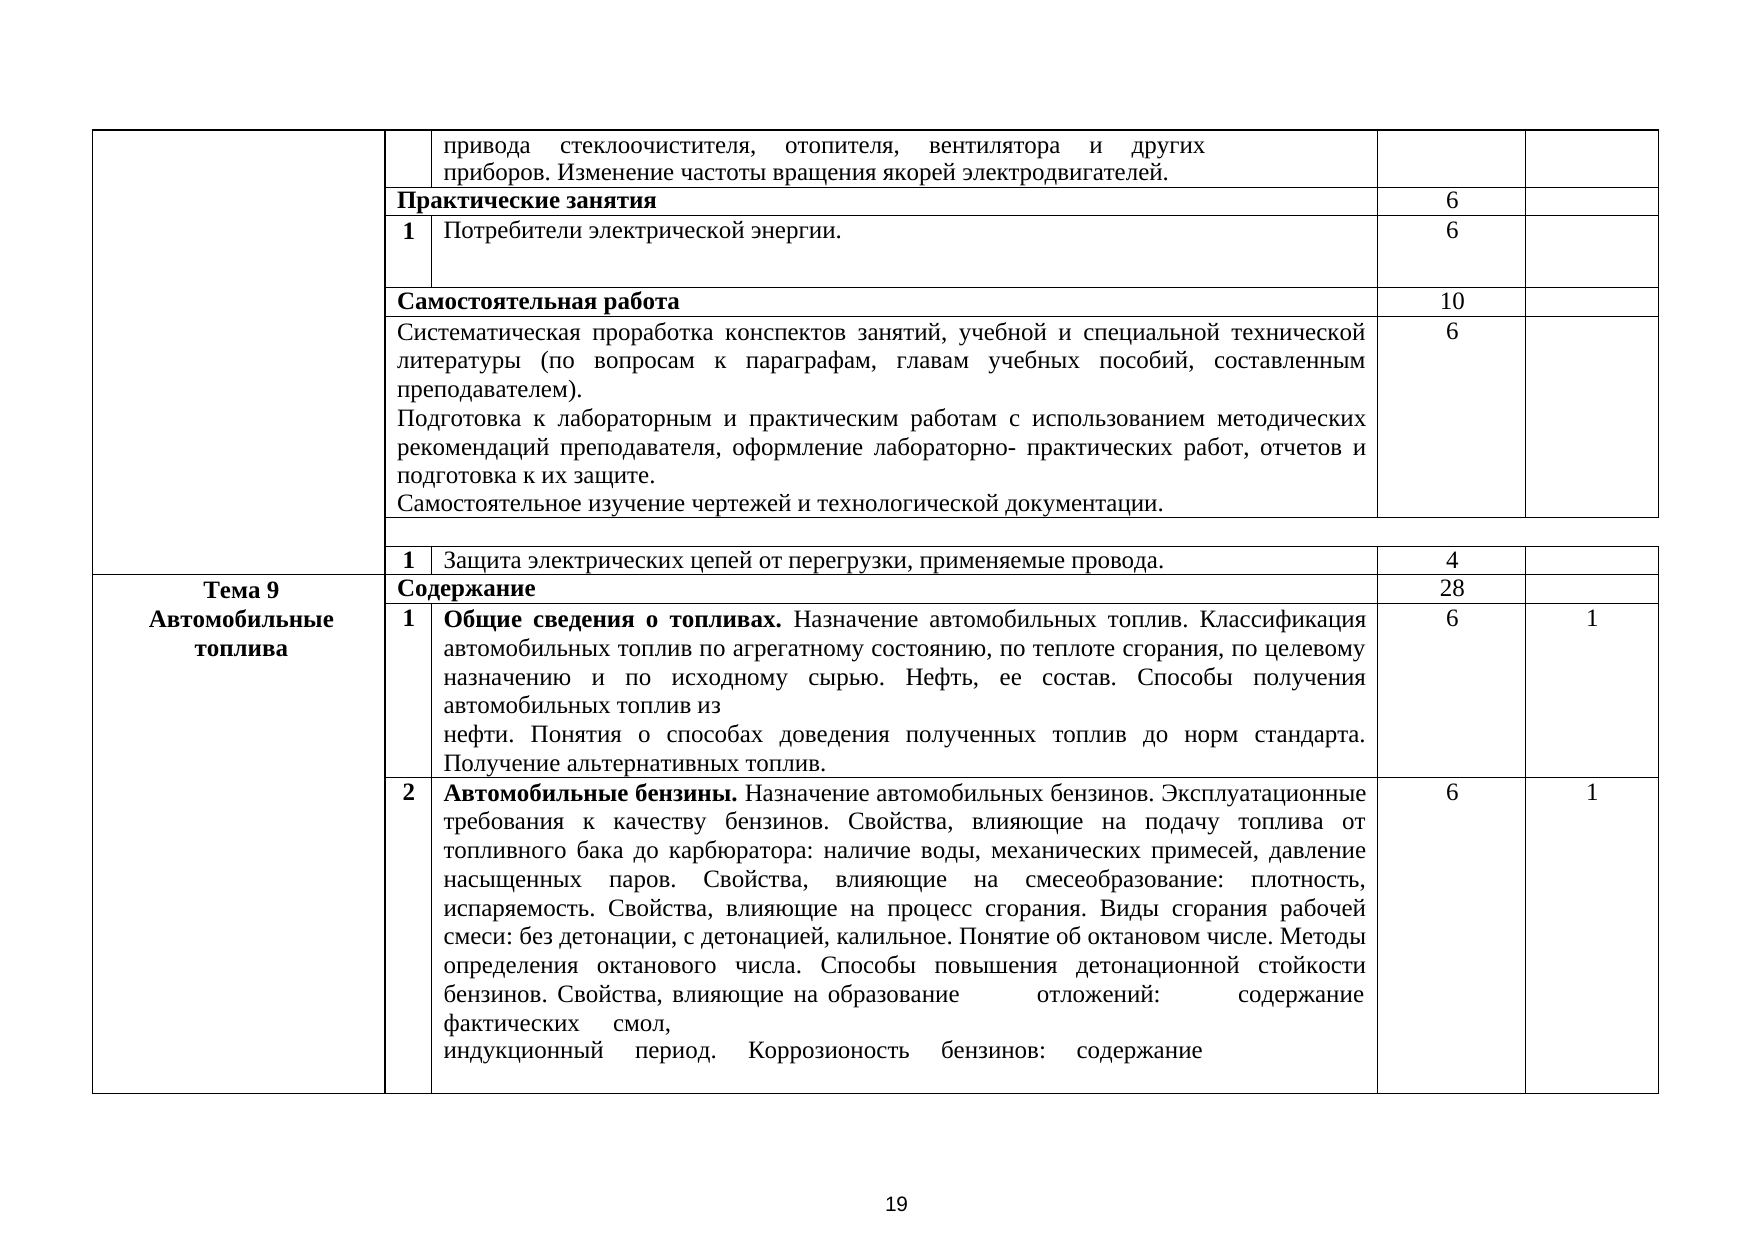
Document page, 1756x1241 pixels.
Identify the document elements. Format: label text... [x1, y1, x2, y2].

table_cell 1 [386, 547, 431, 574]
table_cell Тема 9 Автомобильные топлива [93, 575, 384, 1093]
table_cell 4 [1378, 547, 1525, 574]
table_header [386, 131, 431, 187]
table_cell Систематическая проработка конспектов занятий, учебной и специальной технической литературы (по вопросам к параграфам, главам учебных пособий, составленным преподавателем). Подготовка к лабораторным и практическим работам с использованием методических рекомендаций преподавателя, оформление лабораторно- практических работ, отчетов и подготовка к их защите. Самостоятельное изучение чертежей и технологической документации. [386, 317, 1377, 517]
table_header [93, 131, 384, 574]
table_cell 2 [386, 778, 431, 1093]
table_cell Самостоятельная работа [386, 288, 1377, 316]
table_header [1378, 131, 1525, 187]
table_cell Практические занятия [386, 188, 1377, 215]
table_cell [1526, 547, 1658, 574]
table_cell 6 [1378, 216, 1525, 287]
table_cell 10 [1378, 288, 1525, 316]
table_cell [1526, 188, 1658, 215]
table_cell 6 [1378, 604, 1525, 777]
table_cell Общие сведения о топливах. Назначение автомобильных топлив. Классификация автомобильных топлив по агрегатному состоянию, по теплоте сгорания, по целевому назначению и по исходному сырью. Нефть, ее состав. Способы получения автомобильных топлив из нефти. Понятия о способах доведения полученных топлив до норм стандарта. Получение альтернативных топлив. [432, 604, 1377, 777]
table_cell 1 [1526, 604, 1658, 777]
table_cell Потребители электрической энергии. [432, 216, 1377, 287]
table_cell 6 [1378, 317, 1525, 517]
table_cell 1 [386, 604, 431, 777]
table_cell 1 [386, 216, 431, 287]
table_cell [1526, 288, 1658, 316]
table_cell 28 [1378, 575, 1525, 603]
table_cell 1 [1526, 778, 1658, 1093]
table_cell Автомобильные бензины. Назначение автомобильных бензинов. Эксплуатационные требования к качеству бензинов. Свойства, влияющие на подачу топлива от топливного бака до карбюратора: наличие воды, механических примесей, давление насыщенных паров. Свойства, влияющие на смесеобразование: плотность, испаряемость. Свойства, влияющие на процесс сгорания. Виды сгорания рабочей смеси: без детонации, с детонацией, калильное. Понятие об октановом числе. Методы определения октанового числа. Способы повышения детонационной стойкости бензинов. Свойства, влияющие на образование отложений: содержание фактических смол, индукционный период. Коррозионость бензинов: содержание [432, 778, 1377, 1093]
table_cell Содержание [386, 575, 1377, 603]
table_cell [1526, 317, 1658, 517]
table_cell 6 [1378, 778, 1525, 1093]
table_header привода стеклоочистителя, отопителя, вентилятора и других приборов. Изменение частоты вращения якорей электродвигателей. [432, 131, 1377, 187]
table_cell Защита электрических цепей от перегрузки, применяемые провода. [432, 547, 1377, 574]
table_cell [1526, 575, 1658, 603]
table_header [1526, 131, 1658, 187]
table_cell 6 [1378, 188, 1525, 215]
table_cell [1526, 216, 1658, 287]
